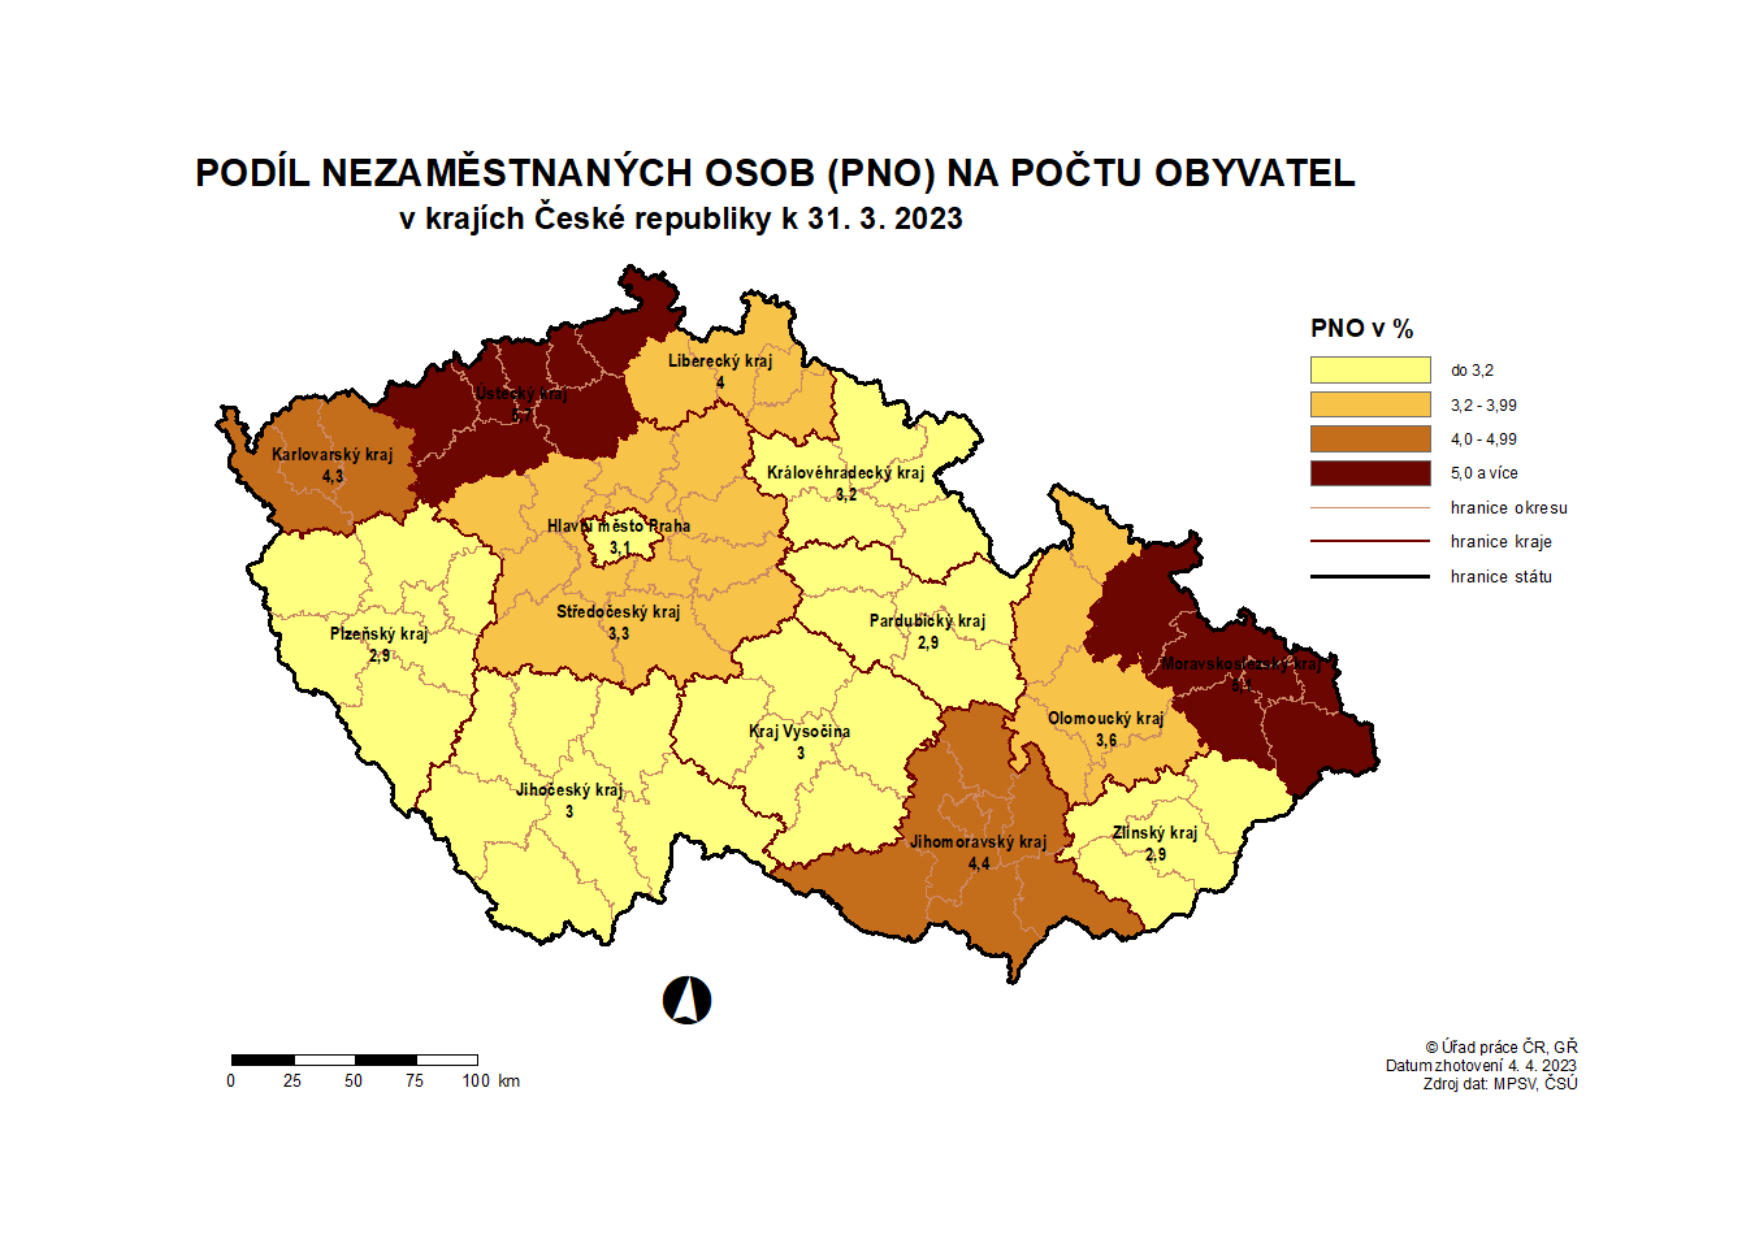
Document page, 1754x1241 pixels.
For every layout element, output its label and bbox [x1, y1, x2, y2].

picture [147, 103, 1607, 1135]
